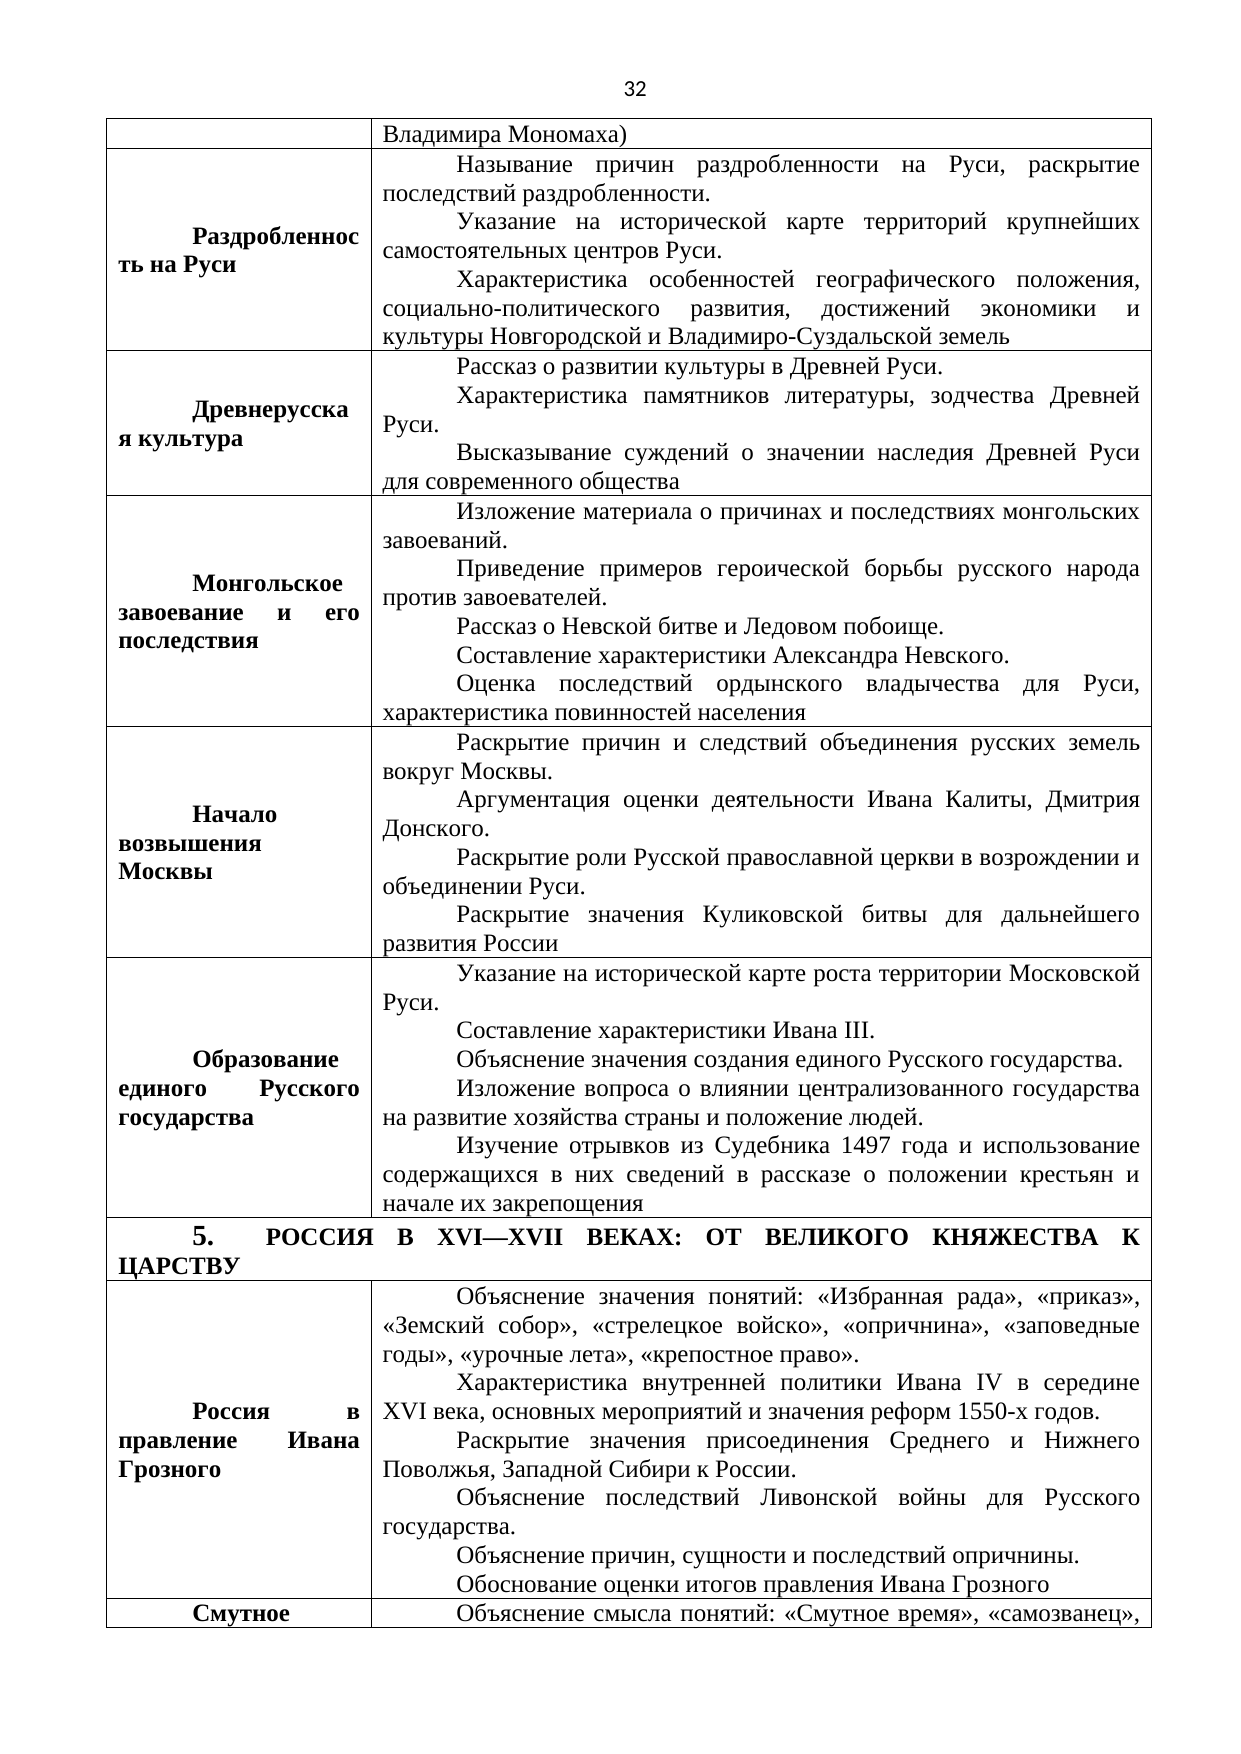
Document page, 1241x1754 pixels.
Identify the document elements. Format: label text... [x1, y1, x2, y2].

table_cell Начало возвышения Москвы [107, 727, 371, 957]
table_cell Изложение материала о причинах и последствиях монгольских завоеваний. Приведение примеров героической борьбы русского народа против завоевателей. Рассказ о Невской битве и Ледовом побоище. Составление характеристики Александра Невского. Оценка последствий ордынского владычества для Руси, характеристика повинностей населения [372, 496, 1151, 726]
table_cell Образование единого Русского государства [107, 958, 371, 1217]
table_cell Называние причин раздробленности на Руси, раскрытие последствий раздробленности. Указание на исторической карте территорий крупнейших самостоятельных центров Руси. Характеристика особенностей географического положения, социально-политического развития, достижений экономики и культуры Новгородской и Владимиро-Суздальской земель [372, 149, 1151, 350]
table_cell Россия в правление Ивана Грозного [107, 1281, 371, 1597]
table_cell Монгольское завоевание и его последствия [107, 496, 371, 726]
table_cell Древнерусская культура [107, 351, 371, 495]
table_cell РОССИЯ В ХVI—ХVII ВЕКАХ: ОТ ВЕЛИКОГО КНЯЖЕСТВА К ЦАРСТВУ [107, 1218, 1151, 1280]
table_cell Раскрытие причин и следствий объединения русских земель вокруг Москвы. Аргументация оценки деятельности Ивана Калиты, Дмитрия Донского. Раскрытие роли Русской православной церкви в возрождении и объединении Руси. Раскрытие значения Куликовской битвы для дальнейшего развития России [372, 727, 1151, 957]
table_cell Объяснение значения понятий: «Избранная рада», «приказ», «Земский собор», «стрелецкое войско», «опричнина», «заповедные годы», «урочные лета», «крепостное право». Характеристика внутренней политики Ивана IV в середине ХVI века, основных мероприятий и значения реформ 1550-х годов. Раскрытие значения присоединения Среднего и Нижнего Поволжья, Западной Сибири к России. Объяснение последствий Ливонской войны для Русского государства. Объяснение причин, сущности и последствий опричнины. Обоснование оценки итогов правления Ивана Грозного [372, 1281, 1151, 1597]
table_cell Рассказ о развитии культуры в Древней Руси. Характеристика памятников литературы, зодчества Древней Руси. Высказывание суждений о значении наследия Древней Руси для современного общества [372, 351, 1151, 495]
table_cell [372, 1599, 1151, 1627]
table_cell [107, 1599, 371, 1627]
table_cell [107, 119, 371, 148]
table_cell Раздробленность на Руси [107, 149, 371, 350]
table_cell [372, 119, 1151, 148]
table_cell Указание на исторической карте роста территории Московской Руси. Составление характеристики Ивана III. Объяснение значения создания единого Русского государства. Изложение вопроса о влиянии централизованного государства на развитие хозяйства страны и положение людей. Изучение отрывков из Судебника 1497 года и использование содержащихся в них сведений в рассказе о положении крестьян и начале их закрепощения [372, 958, 1151, 1217]
